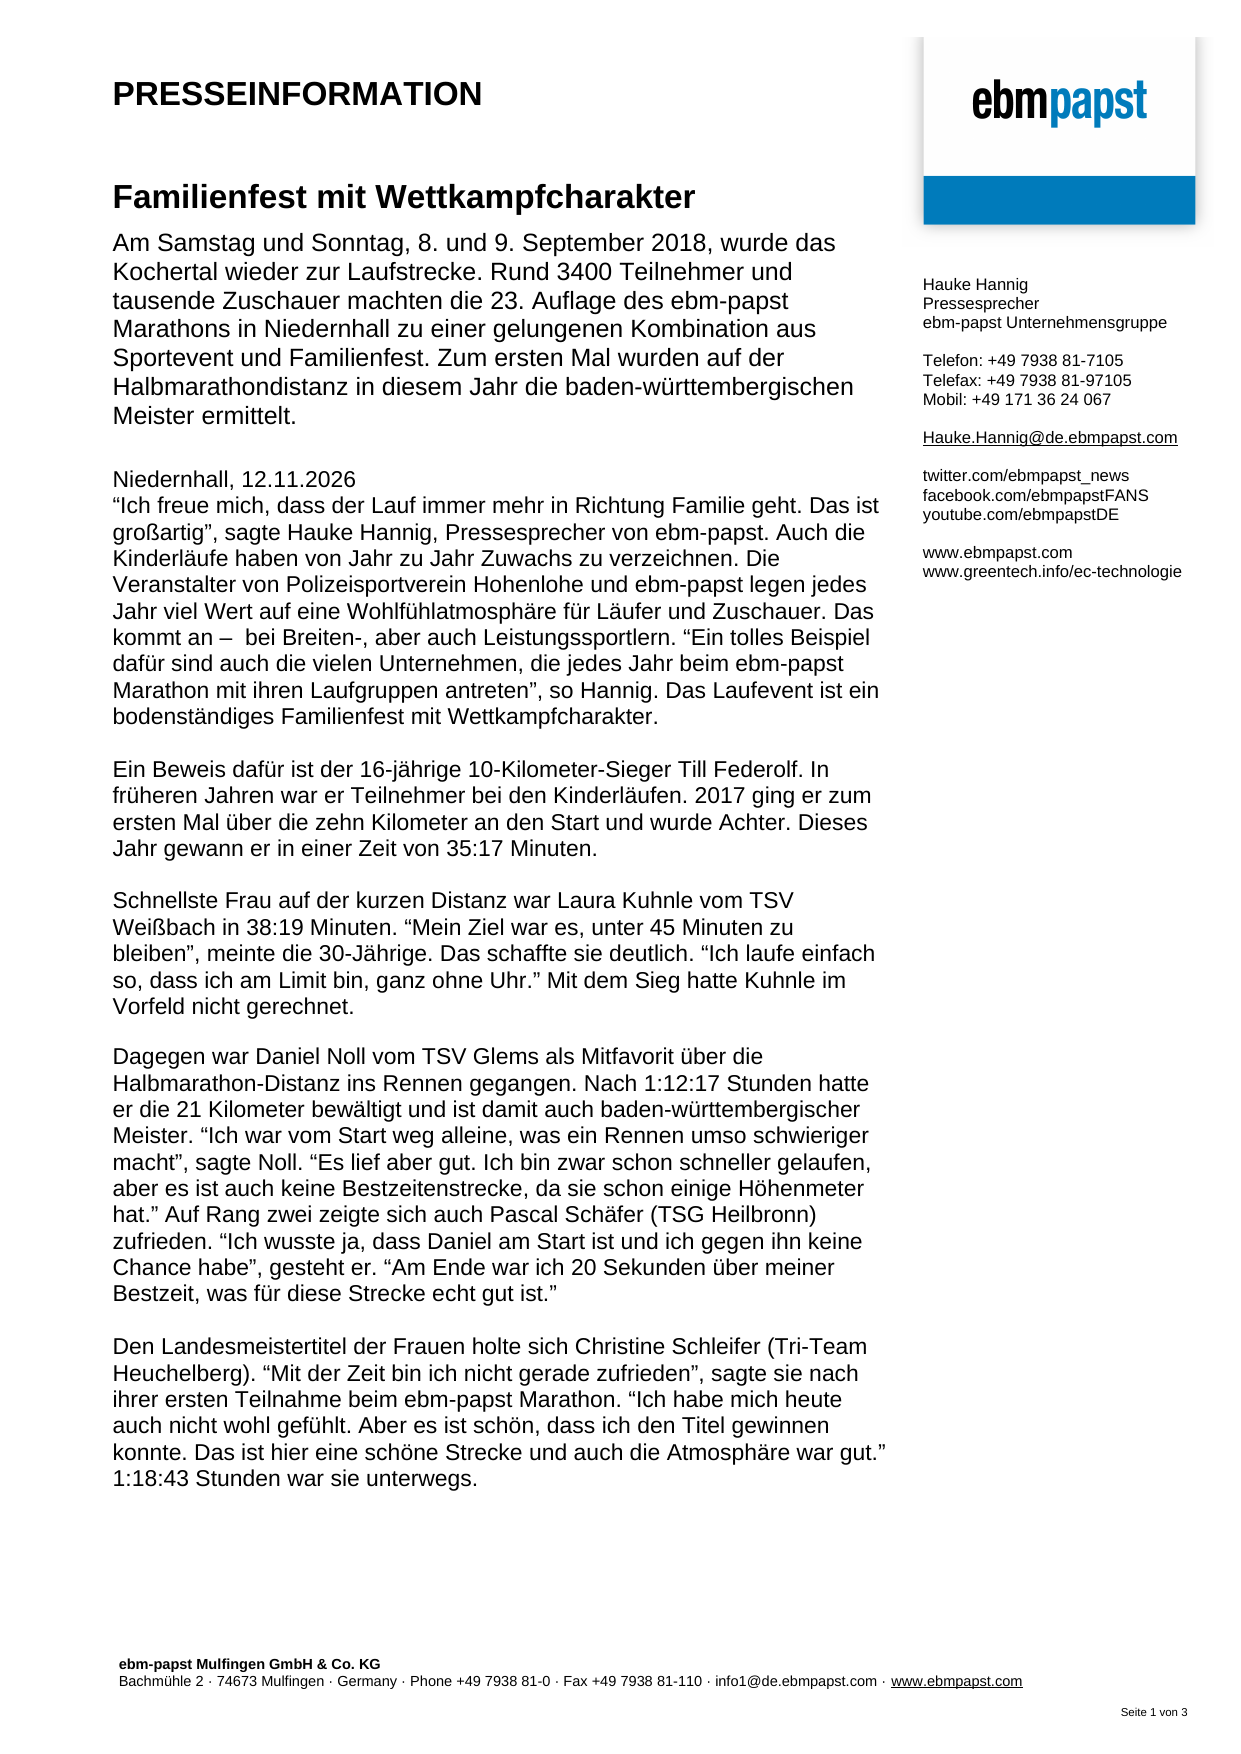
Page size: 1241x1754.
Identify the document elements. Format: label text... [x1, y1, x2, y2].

subtitle Niedernhall, 10.09.2018 [112, 466, 886, 492]
subtitle Den Landesmeistertitel der Frauen holte sich Christine Schleifer (Tri-Team Heuchelberg). “Mit der Zeit bin ich nicht gerade zufrieden”, sagte sie nach ihrer ersten Teilnahme beim ebm-papst Marathon. “Ich habe mich heute auch nicht wohl gefühlt. Aber es ist schön, dass ich den Titel gewinnen konnte. Das ist hier eine schöne Strecke und auch die Atmosphäre war gut.” 1:18:43 Stunden war sie unterwegs. [112, 1333, 886, 1491]
subtitle Schnellste Frau auf der kurzen Distanz war Laura Kuhnle vom TSV Weißbach in 38:19 Minuten. “Mein Ziel war es, unter 45 Minuten zu bleiben”, meinte die 30-Jährige. Das schaffte sie deutlich. “Ich laufe einfach so, dass ich am Limit bin, ganz ohne Uhr.” Mit dem Sieg hatte Kuhnle im Vorfeld nicht gerechnet. [112, 887, 886, 1019]
subtitle Ein Beweis dafür ist der 16-jährige 10-Kilometer-Sieger Till Federolf. In früheren Jahren war er Teilnehmer bei den Kinderläufen. 2017 ging er zum ersten Mal über die zehn Kilometer an den Start und wurde Achter. Dieses Jahr gewann er in einer Zeit von 35:17 Minuten. [112, 756, 886, 861]
text Am Samstag und Sonntag, 8. und 9. September 2018, wurde das Kochertal wieder zur Laufstrecke. Rund 3400 Teilnehmer und tausende Zuschauer machten die 23. Auflage des ebm-papst Marathons in Niedernhall zu einer gelungenen Kombination aus Sportevent und Familienfest. Zum ersten Mal wurden auf der Halbmarathondistanz in diesem Jahr die baden-württembergischen Meister ermittelt. [112, 228, 886, 453]
text Familienfest mit Wettkampfcharakter [112, 177, 886, 216]
subtitle “Ich freue mich, dass der Lauf immer mehr in Richtung Familie geht. Das ist großartig”, sagte Hauke Hannig, Pressesprecher von ebm-papst. Auch die Kinderläufe haben von Jahr zu Jahr Zuwachs zu verzeichnen. Die Veranstalter von Polizeisportverein Hohenlohe und ebm-papst legen jedes Jahr viel Wert auf eine Wohlfühlatmosphäre für Läufer und Zuschauer. Das kommt an – bei Breiten-, aber auch Leistungssportlern. “Ein tolles Beispiel dafür sind auch die vielen Unternehmen, die jedes Jahr beim ebm-papst Marathon mit ihren Laufgruppen antreten”, so Hannig. Das Laufevent ist ein bodenständiges Familienfest mit Wettkampfcharakter. [112, 492, 886, 729]
subtitle Dagegen war Daniel Noll vom TSV Glems als Mitfavorit über die Halbmarathon-Distanz ins Rennen gegangen. Nach 1:12:17 Stunden hatte er die 21 Kilometer bewältigt und ist damit auch baden-württembergischer Meister. “Ich war vom Start weg alleine, was ein Rennen umso schwieriger macht”, sagte Noll. “Es lief aber gut. Ich bin zwar schon schneller gelaufen, aber es ist auch keine Bestzeitenstrecke, da sie schon einige Höhenmeter hat.” Auf Rang zwei zeigte sich auch Pascal Schäfer (TSG Heilbronn) zufrieden. “Ich wusste ja, dass Daniel am Start ist und ich gegen ihn keine Chance habe”, gesteht er. “Am Ende war ich 20 Sekunden über meiner Bestzeit, was für diese Strecke echt gut ist.” [112, 1043, 886, 1307]
